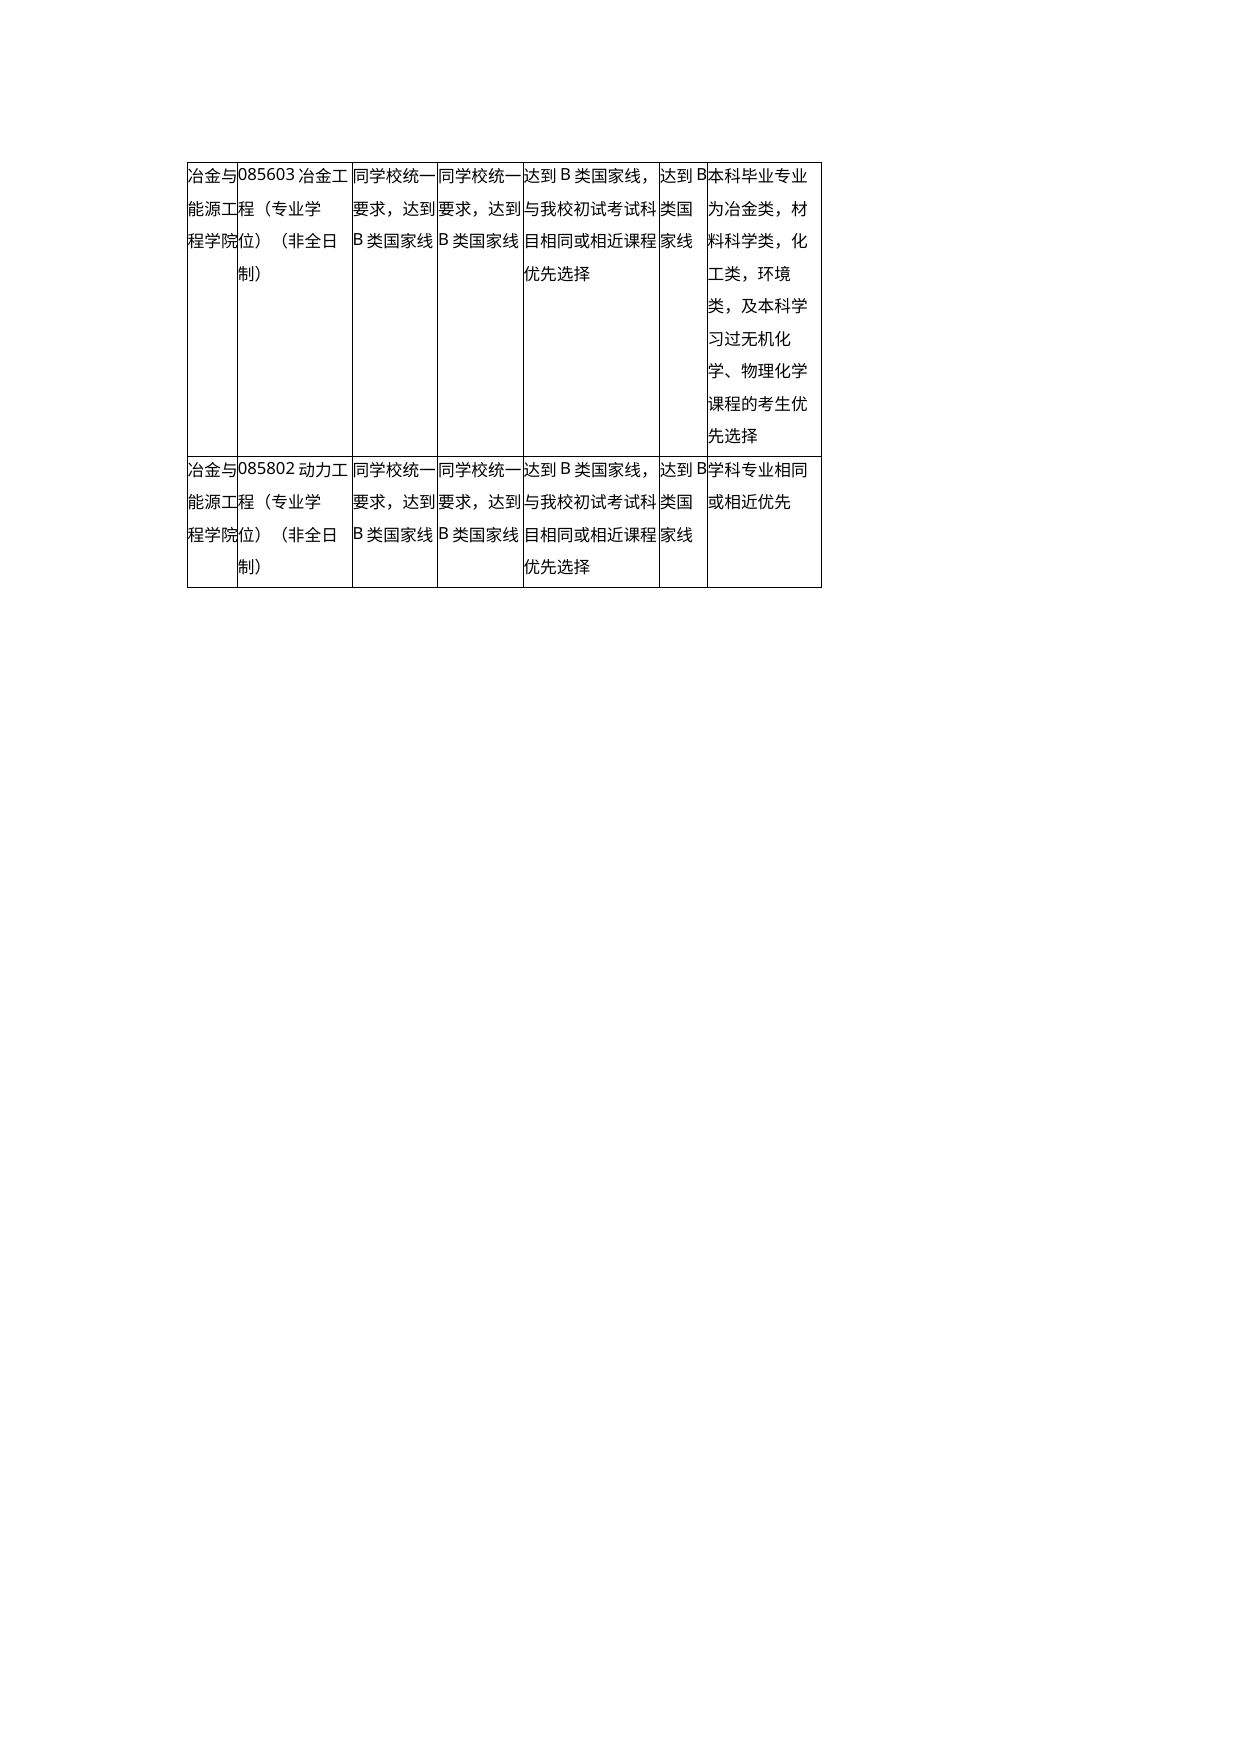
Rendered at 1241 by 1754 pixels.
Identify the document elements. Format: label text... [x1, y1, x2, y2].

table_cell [708, 163, 821, 456]
table_cell 同学校统一要求，达到B类国家线 [353, 163, 437, 456]
table_cell 达到B类国家线 [660, 457, 707, 587]
table_cell 同学校统一要求，达到B类国家线 [438, 163, 523, 456]
table_cell 同学校统一要求，达到B类国家线 [438, 457, 523, 587]
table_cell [524, 163, 659, 456]
table_cell 同学校统一要求，达到B类国家线 [353, 457, 437, 587]
table_cell 冶金与能源工程学院 [188, 457, 237, 587]
table_cell 085603冶金工程（专业学位）（非全日制） [238, 163, 352, 456]
table_cell 达到B类国家线 [660, 163, 707, 456]
table_cell 达到B类国家线，与我校初试考试科目相同或相近课程优先选择 [524, 457, 659, 587]
table_cell 085802动力工程（专业学位）（非全日制） [238, 457, 352, 587]
table_cell 学科专业相同或相近优先 [708, 457, 821, 587]
table_cell 冶金与能源工程学院 [188, 163, 237, 456]
